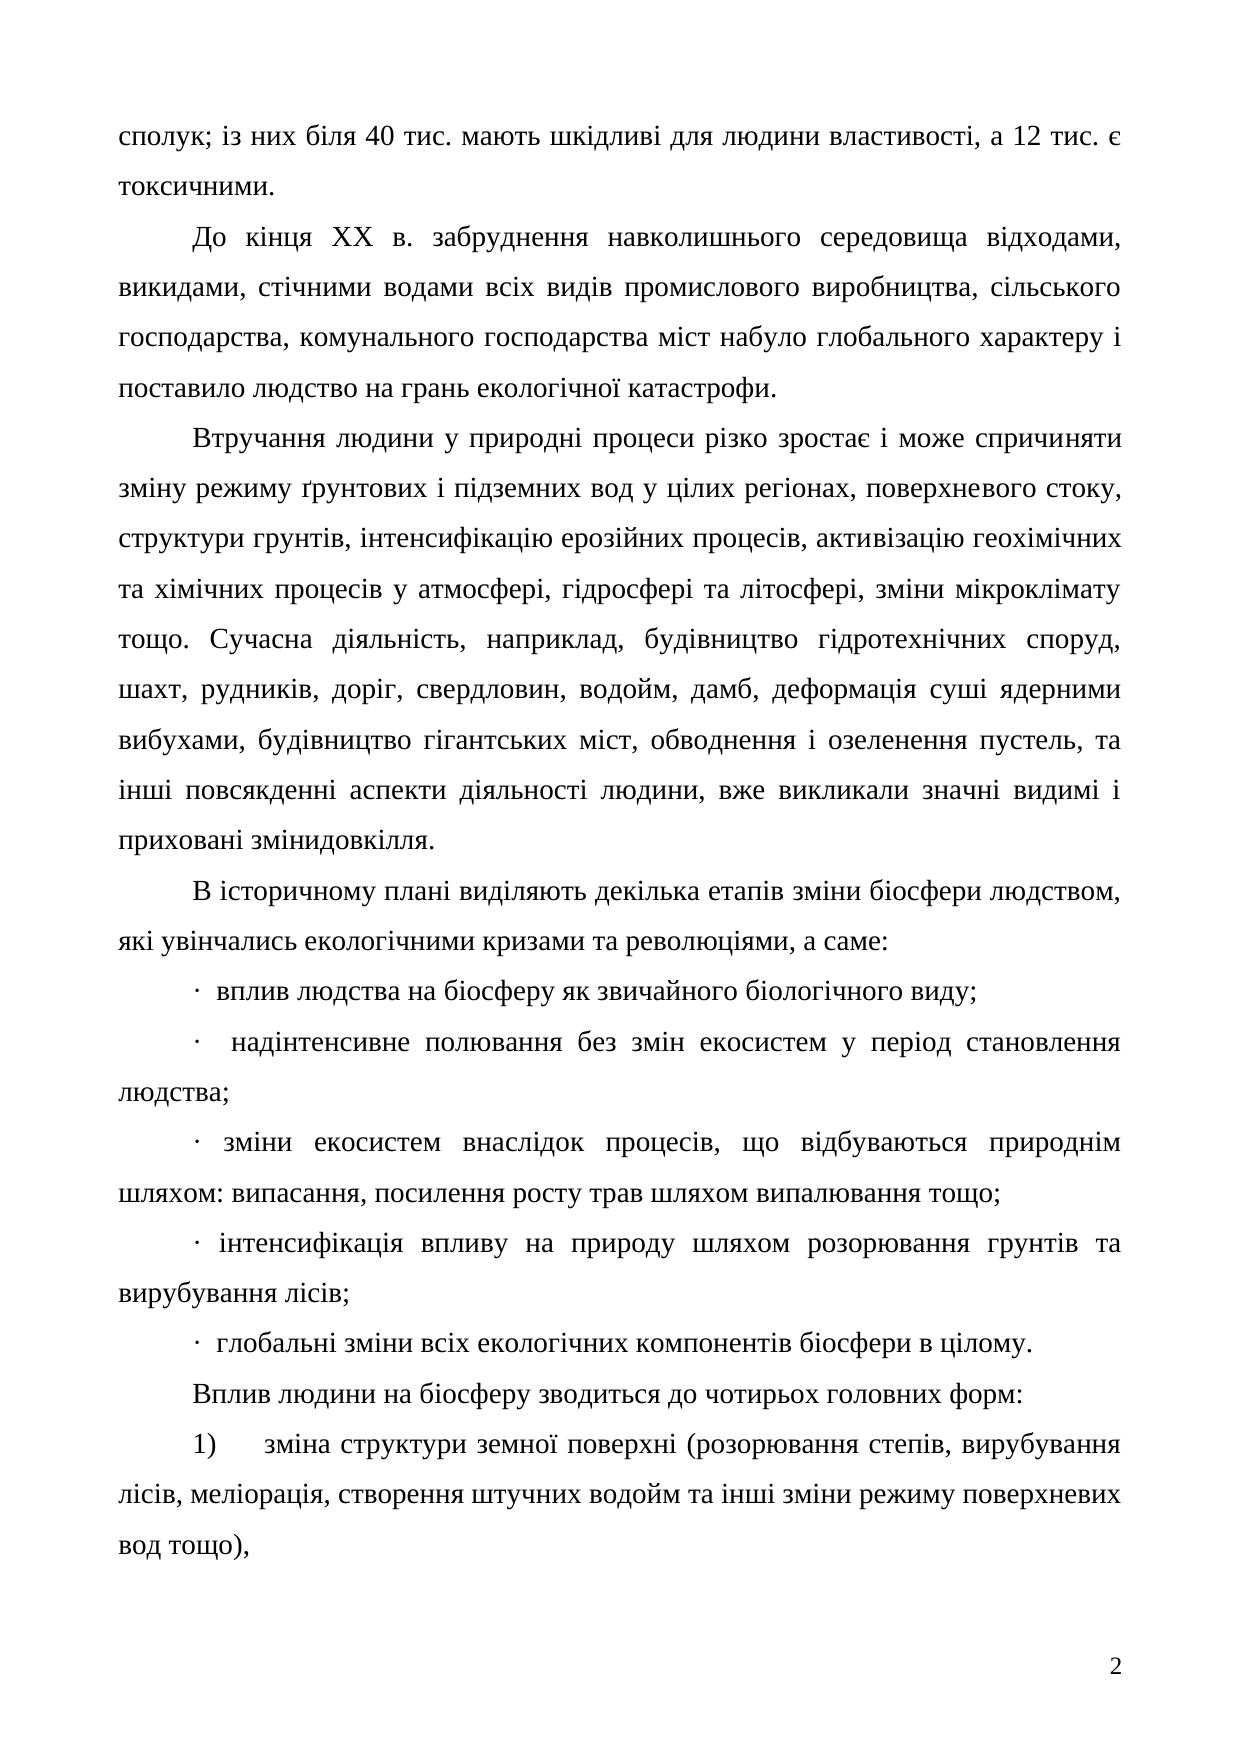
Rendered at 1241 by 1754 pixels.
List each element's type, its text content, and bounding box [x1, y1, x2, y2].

text · зміни екосистем внаслідок процесів, що відбуваються природнім шляхом: випасання, посилення росту трав шляхом випалювання тощо; [118, 1124, 1122, 1208]
text В історичному плані виділяють декілька етапів зміни біосфери людством, які увінчались екологічними кризами та революціями, а саме: [118, 873, 1122, 957]
text До кінця XX в. забруднення навколишнього середовища відходами, викидами, стічними водами всіх видів промислового виробництва, сільського господарства, комунального господарства міст набуло глобального характеру і поставило людство на грань екологічної катастрофи. [118, 219, 1122, 403]
text Втручання людини у природні процеси різко зростає і може спричи­няти зміну режиму ґрунтових і підземних вод у цілих регіонах, поверхне­вого стоку, структури грунтів, інтенсифікацію ерозійних процесів, акти­візацію геохімічних та хімічних процесів у атмосфері, гідросфері та літосфері, зміни мікроклімату тощо. Сучасна діяльність, наприклад, будівництво гідротехнічних споруд, шахт, рудників, доріг, свердловин, водойм, дамб, деформація суші ядерними вибухами, будівництво гігантських міст, обводнення і озеленення пустель, та інші повсякденні аспекти діяльності людини, вже викликали значні видимі і приховані змінидовкілля. [118, 420, 1122, 856]
text Вплив людини на біосферу зводиться до чотирьох головних форм: [118, 1376, 1122, 1409]
text · вплив людства на біосферу як звичайного біологічного виду; [118, 973, 1122, 1007]
text · глобальні зміни всіх екологічних компонентів біосфери в цілому. [118, 1326, 1122, 1359]
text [118, 118, 1122, 202]
text · надінтенсивне полювання без змін екосистем у період становлення людства; [118, 1024, 1122, 1108]
text · інтенсифікація впливу на природу шляхом розорювання грунтів та вирубування лісів; [118, 1225, 1122, 1309]
text 1) зміна структури земної поверхні (розорювання степів, вирубування лісів, меліорація, створення штучних водойм та інші зміни режиму поверхневих вод тощо), [118, 1426, 1122, 1560]
